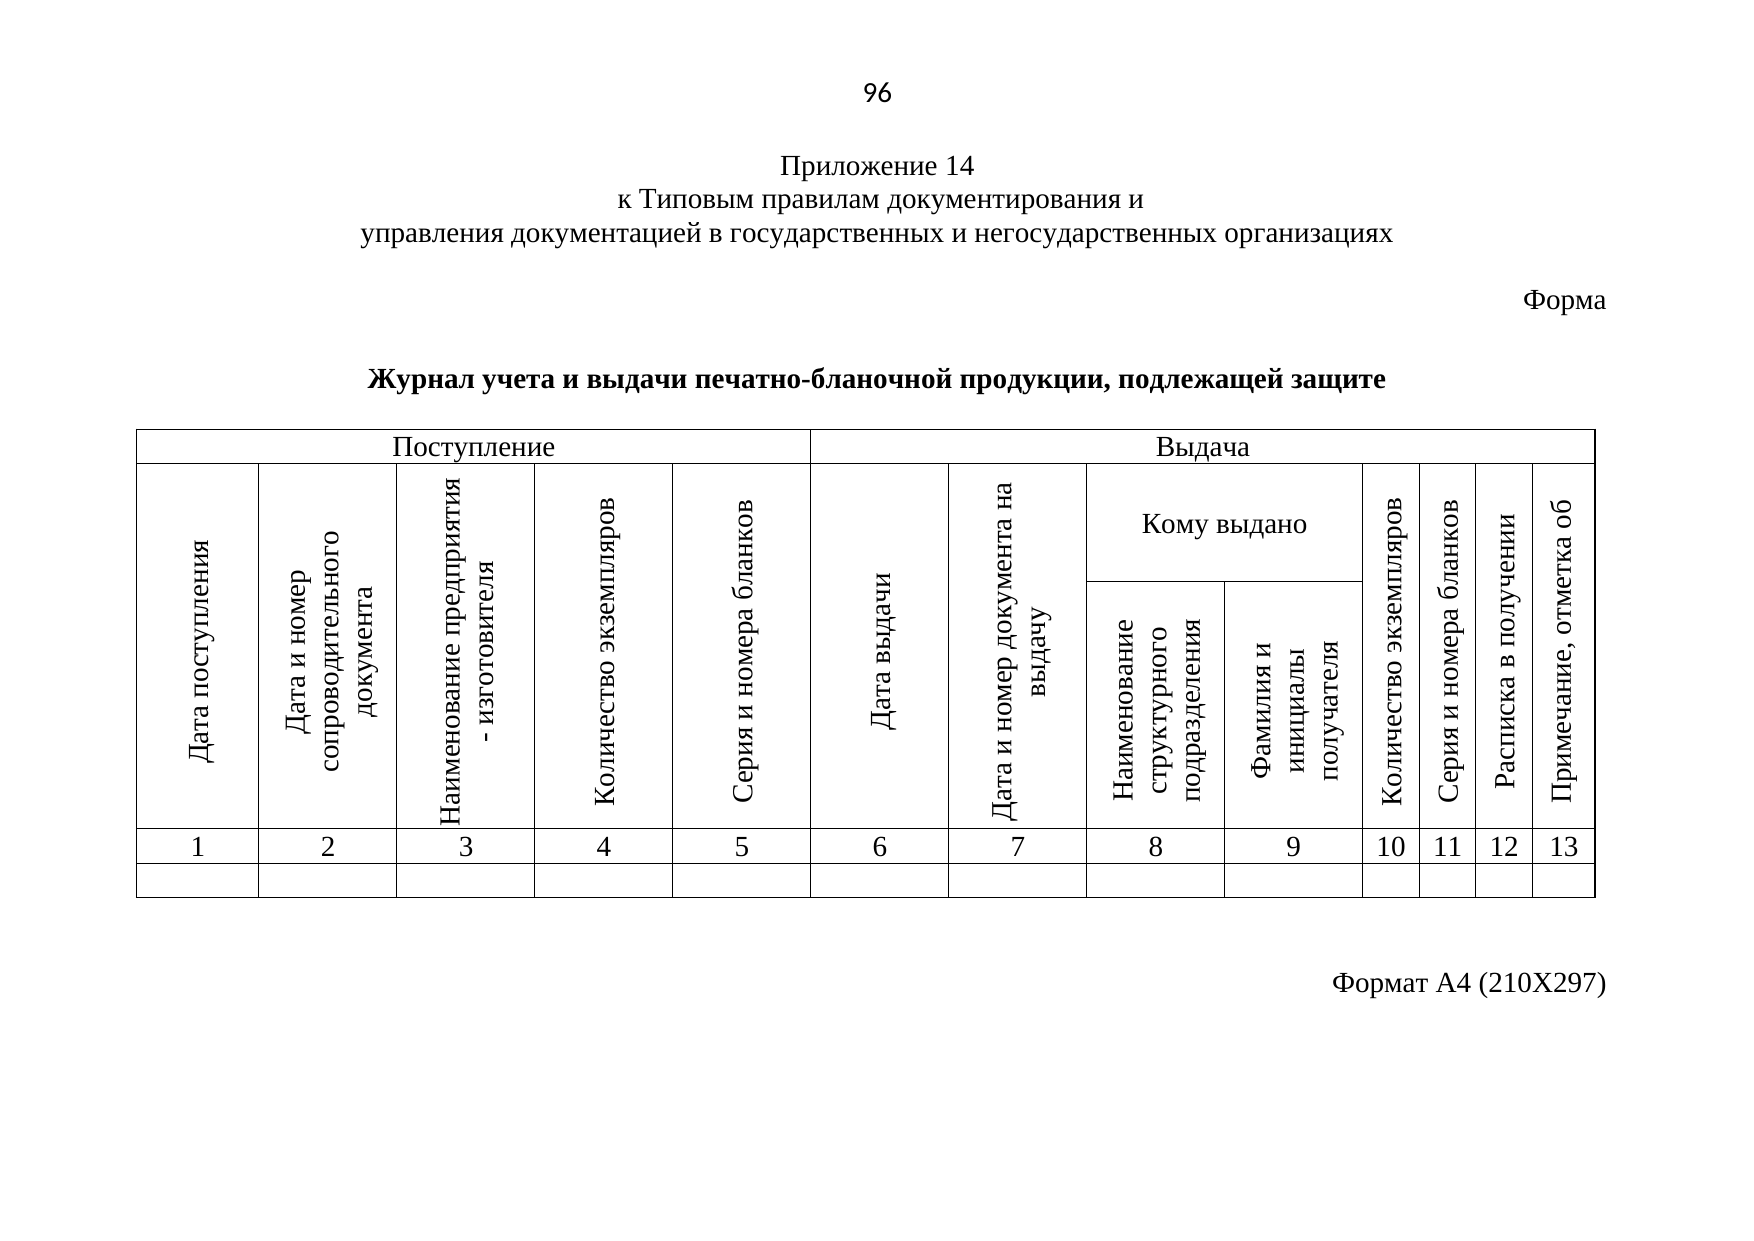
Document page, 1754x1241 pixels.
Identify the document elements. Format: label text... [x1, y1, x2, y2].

table_cell Количество экземпляров [1363, 464, 1419, 828]
table_cell Примечание, отметка об уничтожении испорченных экземпляров печатно-бланочной продукции [1533, 464, 1594, 828]
table_cell Наименование предприятия - изготовителя [397, 464, 534, 828]
table_cell 6 [811, 829, 948, 863]
table_cell 1 [137, 829, 258, 863]
table_cell 8 [1087, 829, 1224, 863]
text Приложение 14 [148, 148, 1606, 181]
table_cell [1533, 864, 1594, 897]
table_cell Расписка в получении [1476, 464, 1532, 828]
table_cell Наименование структурного подразделения [1087, 582, 1224, 828]
table_cell 13 [1533, 829, 1594, 863]
text Журнал учета и выдачи печатно-бланочной продукции, подлежащей защите [148, 361, 1606, 395]
table_header Выдача [811, 430, 1594, 463]
table_cell Кому выдано [1087, 464, 1362, 581]
text управления документацией в государственных и негосударственных организациях [148, 215, 1606, 248]
table_cell [1363, 864, 1419, 897]
table_cell Количество экземпляров [535, 464, 672, 828]
table_header Поступление [137, 430, 810, 463]
table_cell 9 [1225, 829, 1362, 863]
table_cell Серия и номера бланков [673, 464, 810, 828]
table_cell [259, 864, 396, 897]
table_cell Дата и номер документа на выдачу [949, 464, 1086, 828]
table_cell 7 [949, 829, 1086, 863]
table_cell [1087, 864, 1224, 897]
table_cell 3 [397, 829, 534, 863]
table_cell [811, 864, 948, 897]
text Форма [148, 282, 1606, 315]
table_cell Дата выдачи [811, 464, 948, 828]
table_cell [137, 864, 258, 897]
table_cell [673, 864, 810, 897]
text к Типовым правилам документирования и [148, 181, 1606, 215]
table_cell [535, 864, 672, 897]
table_cell 11 [1420, 829, 1475, 863]
table_cell 4 [535, 829, 672, 863]
table_cell Фамилия и инициалы получателя [1225, 582, 1362, 828]
table_cell [1476, 864, 1532, 897]
table_cell Серия и номера бланков [1420, 464, 1475, 828]
table_cell 5 [673, 829, 810, 863]
table_cell [949, 864, 1086, 897]
table_cell [397, 864, 534, 897]
table_cell 12 [1476, 829, 1532, 863]
table_cell 2 [259, 829, 396, 863]
table_cell [1225, 864, 1362, 897]
table_cell Дата и номер сопроводительного документа [259, 464, 396, 828]
table_cell 10 [1363, 829, 1419, 863]
text Формат А4 (210Х297) [148, 965, 1606, 999]
table_cell [1420, 864, 1475, 897]
table_cell Дата поступления [137, 464, 258, 828]
